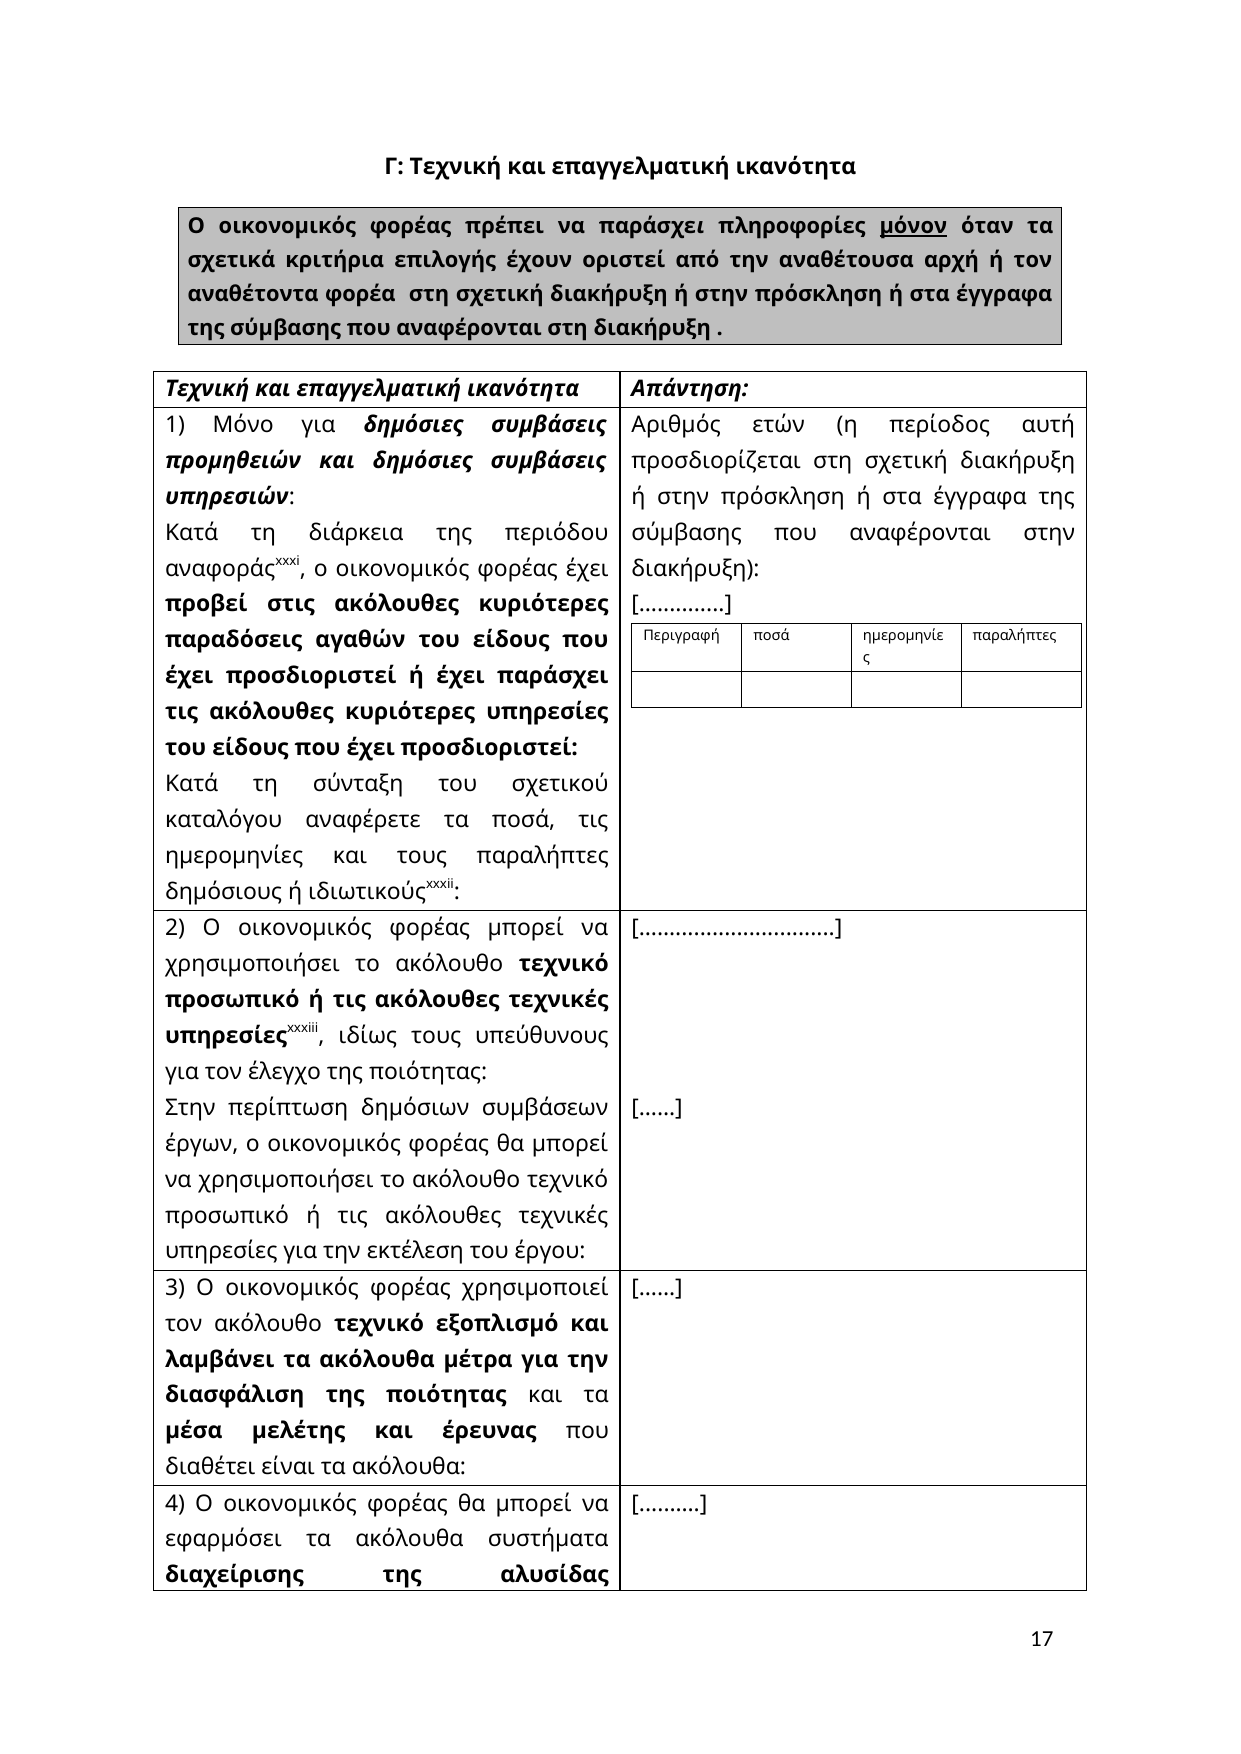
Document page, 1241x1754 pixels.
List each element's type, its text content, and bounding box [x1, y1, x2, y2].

table_header Τεχνική και επαγγελματική ικανότητα [154, 372, 619, 407]
table_cell [……..........................] [……] [621, 911, 1086, 1269]
table_cell [....……] [621, 1486, 1086, 1589]
text Ο οικονομικός φορέας πρέπει να παράσχει πληροφορίες μόνον όταν τα σχετικά κριτήρια επιλογής έχουν οριστεί από την αναθέτουσα αρχή ή τον αναθέτοντα φορέα στη σχετική διακήρυξη ή στην πρόσκληση ή στα έγγραφα της σύμβασης που αναφέρονται στη διακήρυξη . [179, 208, 1061, 344]
table_cell [……] [621, 1271, 1086, 1485]
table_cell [154, 1486, 619, 1589]
text Γ: Τεχνική και επαγγελματική ικανότητα [187, 150, 1053, 181]
table_cell 3) Ο οικονομικός φορέας χρησιμοποιεί τον ακόλουθο τεχνικό εξοπλισμό και λαμβάνει τα ακόλουθα μέτρα για την διασφάλιση της ποιότητας και τα μέσα μελέτης και έρευνας που διαθέτει είναι τα ακόλουθα: [154, 1271, 619, 1485]
table_cell 1) Μόνο για δημόσιες συμβάσεις προμηθειών και δημόσιες συμβάσεις υπηρεσιών: Κατά τη διάρκεια της περιόδου αναφοράς, ο οικονομικός φορέας έχει προβεί στις ακόλουθες κυριότερες παραδόσεις αγαθών του είδους που έχει προσδιοριστεί ή έχει παράσχει τις ακόλουθες κυριότερες υπηρεσίες του είδους που έχει προσδιοριστεί: Κατά τη σύνταξη του σχετικού καταλόγου αναφέρετε τα ποσά, τις ημερομηνίες και τους παραλήπτες δημόσιους ή ιδιωτικούς: [154, 408, 619, 910]
table_header Απάντηση: [621, 372, 1086, 407]
table_cell 2) Ο οικονομικός φορέας μπορεί να χρησιμοποιήσει το ακόλουθο τεχνικό προσωπικό ή τις ακόλουθες τεχνικές υπηρεσίες, ιδίως τους υπεύθυνους για τον έλεγχο της ποιότητας: Στην περίπτωση δημόσιων συμβάσεων έργων, ο οικονομικός φορέας θα μπορεί να χρησιμοποιήσει το ακόλουθο τεχνικό προσωπικό ή τις ακόλουθες τεχνικές υπηρεσίες για την εκτέλεση του έργου: [154, 911, 619, 1269]
table_cell Αριθμός ετών (η περίοδος αυτή προσδιορίζεται στη σχετική διακήρυξη ή στην πρόσκληση ή στα έγγραφα της σύμβασης που αναφέρονται στην διακήρυξη): […...........] [621, 408, 1086, 910]
